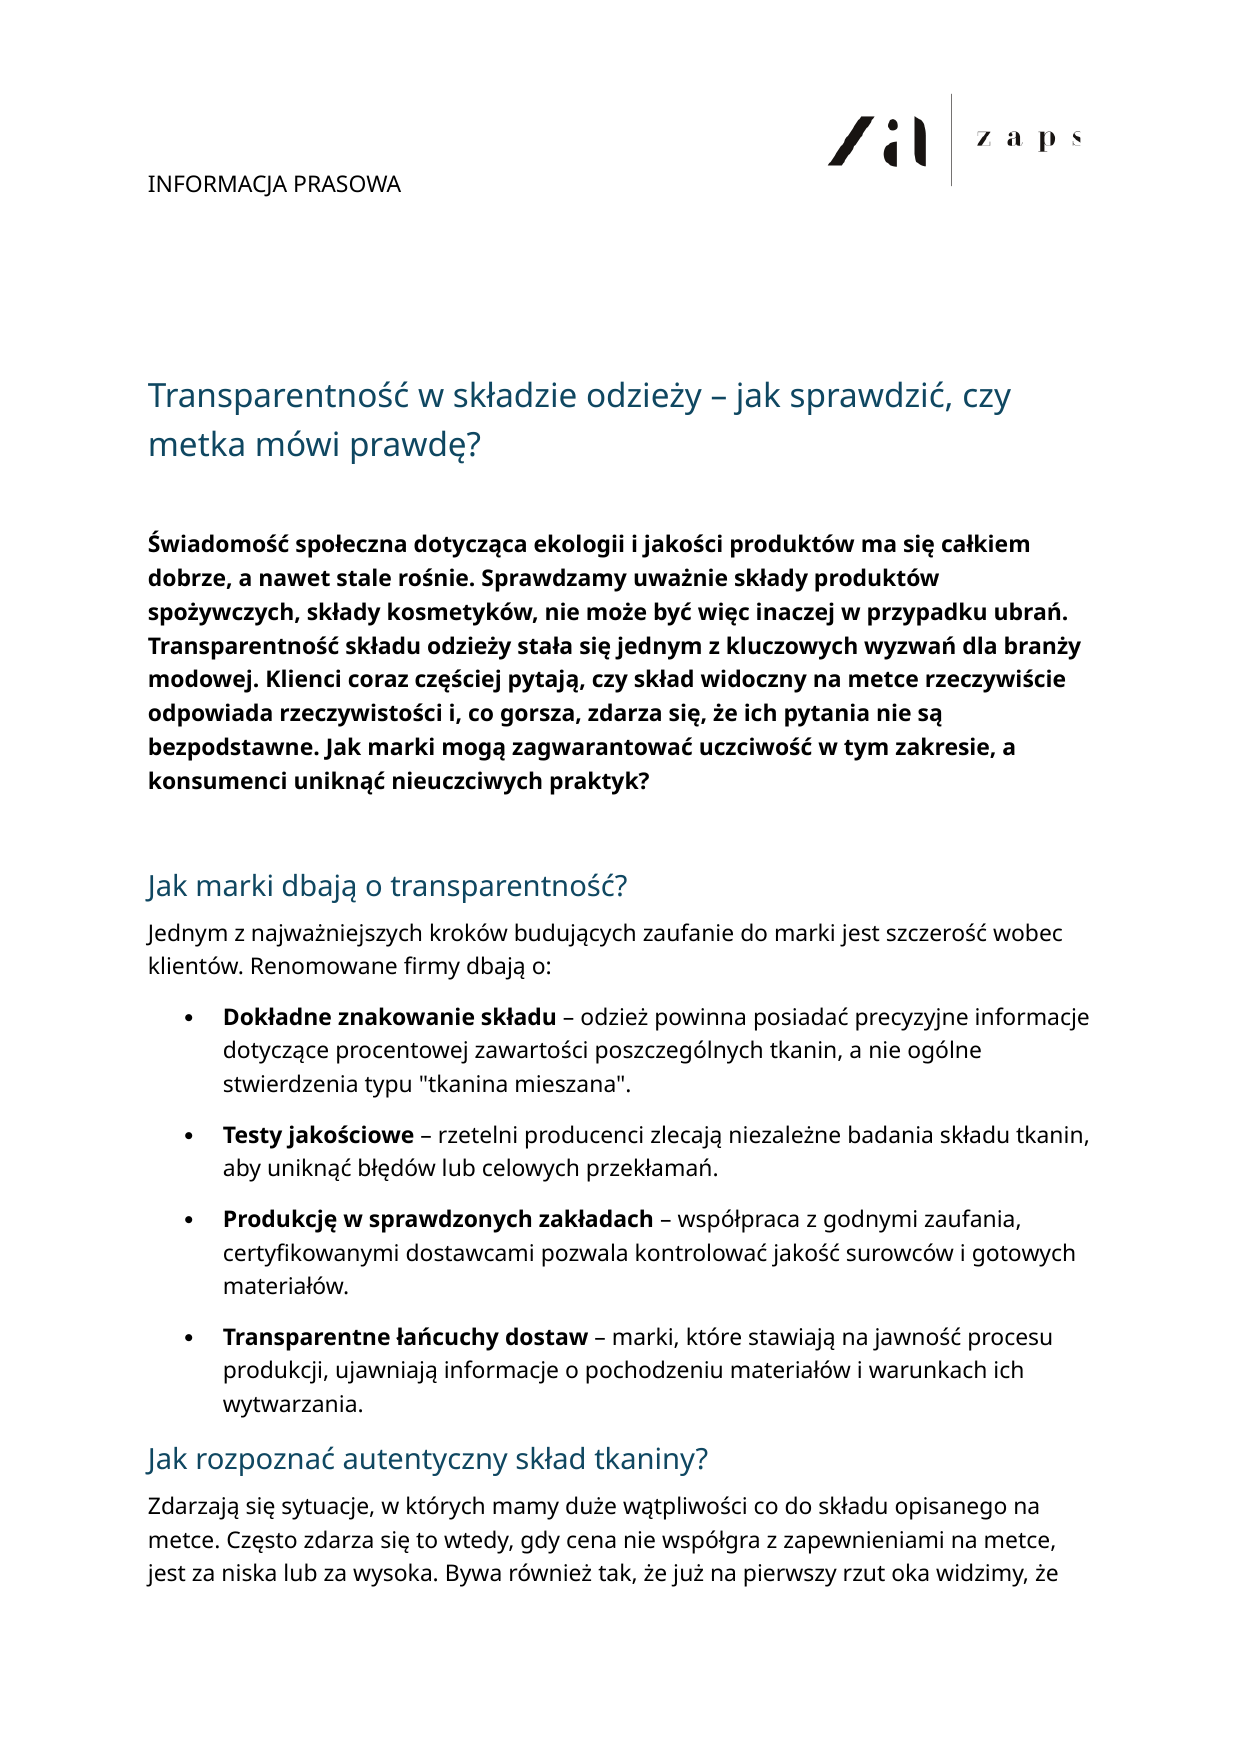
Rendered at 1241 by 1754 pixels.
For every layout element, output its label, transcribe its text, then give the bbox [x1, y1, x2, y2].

text Świadomość społeczna dotycząca ekologii i jakości produktów ma się całkiem dobrze, a nawet stale rośnie. Sprawdzamy uważnie składy produktów spożywczych, składy kosmetyków, nie może być więc inaczej w przypadku ubrań. Transparentność składu odzieży stała się jednym z kluczowych wyzwań dla branży modowej. Klienci coraz częściej pytają, czy skład widoczny na metce rzeczywiście odpowiada rzeczywistości i, co gorsza, zdarza się, że ich pytania nie są bezpodstawne. Jak marki mogą zagwarantować uczciwość w tym zakresie, a konsumenci uniknąć nieuczciwych praktyk? [148, 528, 1093, 796]
list Produkcję w sprawdzonych zakładach – współpraca z godnymi zaufania, certyfikowanymi dostawcami pozwala kontrolować jakość surowców i gotowych materiałów. [185, 1203, 1093, 1302]
text Jednym z najważniejszych kroków budujących zaufanie do marki jest szczerość wobec klientów. Renomowane firmy dbają o: [148, 917, 1093, 982]
subtitle Jak marki dbają o transparentność? [148, 865, 1093, 905]
list Transparentne łańcuchy dostaw – marki, które stawiają na jawność procesu produkcji, ujawniają informacje o pochodzeniu materiałów i warunkach ich wytwarzania. [185, 1321, 1093, 1419]
picture [827, 93, 1081, 187]
subtitle Transparentność w składzie odzieży – jak sprawdzić, czy metka mówi prawdę? [148, 372, 1093, 466]
subtitle Jak rozpoznać autentyczny skład tkaniny? [148, 1439, 1093, 1478]
list Dokładne znakowanie składu – odzież powinna posiadać precyzyjne informacje dotyczące procentowej zawartości poszczególnych tkanin, a nie ogólne stwierdzenia typu "tkanina mieszana". [185, 1001, 1093, 1099]
list Testy jakościowe – rzetelni producenci zlecają niezależne badania składu tkanin, aby uniknąć błędów lub celowych przekłamań. [185, 1119, 1093, 1184]
